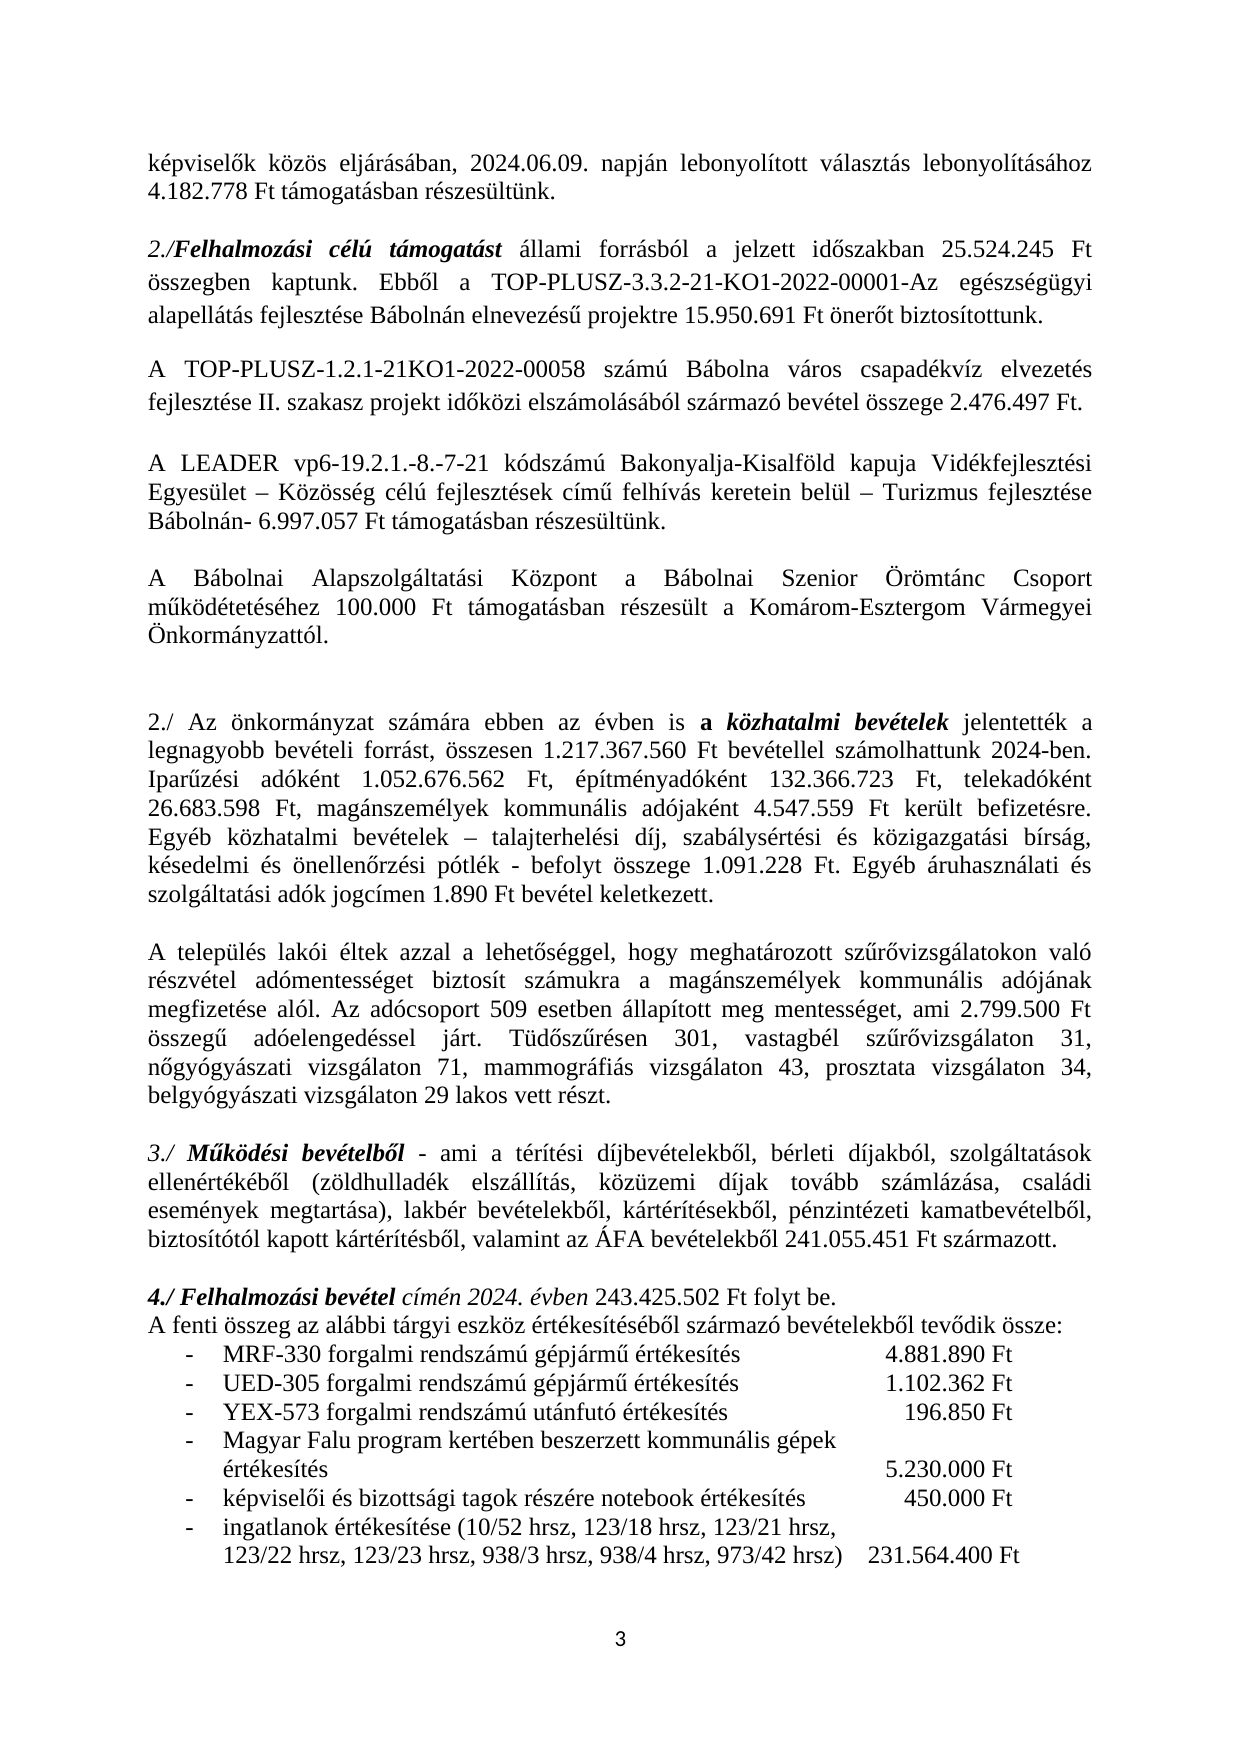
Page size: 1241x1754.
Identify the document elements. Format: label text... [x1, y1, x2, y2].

text 2./ Az önkormányzat számára ebben az évben is a közhatalmi bevételek jelentették a legnagyobb bevételi forrást, összesen 1.217.367.560 Ft bevétellel számolhattunk 2024-ben. Iparűzési adóként 1.052.676.562 Ft, építményadóként 132.366.723 Ft, telekadóként 26.683.598 Ft, magánszemélyek kommunális adójaként 4.547.559 Ft került befizetésre. Egyéb közhatalmi bevételek – talajterhelési díj, szabálysértési és közigazgatási bírság, késedelmi és önellenőrzési pótlék - befolyt összege 1.091.228 Ft. Egyéb áruhasználati és szolgáltatási adók jogcímen 1.890 Ft bevétel keletkezett. [148, 707, 1093, 908]
list MRF-330 forgalmi rendszámú gépjármű értékesítés 4.881.890 Ft [185, 1339, 1093, 1368]
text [148, 148, 1093, 205]
text 3./ Működési bevételből - ami a térítési díjbevételekből, bérleti díjakból, szolgáltatások ellenértékéből (zöldhulladék elszállítás, közüzemi díjak tovább számlázása, családi események megtartása), lakbér bevételekből, kártérítésekből, pénzintézeti kamatbevételből, biztosítótól kapott kártérítésből, valamint az ÁFA bevételekből 241.055.451 Ft származott. [148, 1138, 1093, 1253]
text A Bábolnai Alapszolgáltatási Központ a Bábolnai Szenior Örömtánc Csoport működétetéséhez 100.000 Ft támogatásban részesült a Komárom-Esztergom Vármegyei Önkormányzattól. [148, 563, 1093, 649]
list értékesítés 5.230.000 Ft [223, 1454, 1093, 1483]
text A település lakói éltek azzal a lehetőséggel, hogy meghatározott szűrővizsgálatokon való részvétel adómentességet biztosít számukra a magánszemélyek kommunális adójának megfizetése alól. Az adócsoport 509 esetben állapított meg mentességet, ami 2.799.500 Ft összegű adóelengedéssel járt. Tüdőszűrésen 301, vastagbél szűrővizsgálaton 31, nőgyógyászati vizsgálaton 71, mammográfiás vizsgálaton 43, prosztata vizsgálaton 34, belgyógyászati vizsgálaton 29 lakos vett részt. [148, 937, 1093, 1109]
text A TOP-PLUSZ-1.2.1-21KO1-2022-00058 számú Bábolna város csapadékvíz elvezetés fejlesztése II. szakasz projekt időközi elszámolásából származó bevétel összege 2.476.497 Ft. [148, 354, 1093, 416]
list UED-305 forgalmi rendszámú gépjármű értékesítés 1.102.362 Ft [185, 1368, 1093, 1397]
text 4./ Felhalmozási bevétel címén 2024. évben 243.425.502 Ft folyt be. [148, 1282, 1093, 1310]
text 2./Felhalmozási célú támogatást állami forrásból a jelzett időszakban 25.524.245 Ft összegben kaptunk. Ebből a TOP-PLUSZ-3.3.2-21-KO1-2022-00001-Az egészségügyi alapellátás fejlesztése Bábolnán elnevezésű projektre 15.950.691 Ft önerőt biztosítottunk. [148, 234, 1093, 329]
list YEX-573 forgalmi rendszámú utánfutó értékesítés 196.850 Ft [185, 1397, 1093, 1425]
list képviselői és bizottsági tagok részére notebook értékesítés 450.000 Ft [185, 1483, 1093, 1512]
text A fenti összeg az alábbi tárgyi eszköz értékesítéséből származó bevételekből tevődik össze: [148, 1310, 1093, 1339]
list Magyar Falu program kertében beszerzett kommunális gépek [185, 1425, 1093, 1454]
text A LEADER vp6-19.2.1.-8.-7-21 kódszámú Bakonyalja-Kisalföld kapuja Vidékfejlesztési Egyesület – Közösség célú fejlesztések című felhívás keretein belül – Turizmus fejlesztése Bábolnán- 6.997.057 Ft támogatásban részesültünk. [148, 448, 1093, 535]
list ingatlanok értékesítése (10/52 hrsz, 123/18 hrsz, 123/21 hrsz, [185, 1512, 1093, 1540]
list 123/22 hrsz, 123/23 hrsz, 938/3 hrsz, 938/4 hrsz, 973/42 hrsz) 231.564.400 Ft [223, 1540, 1093, 1569]
